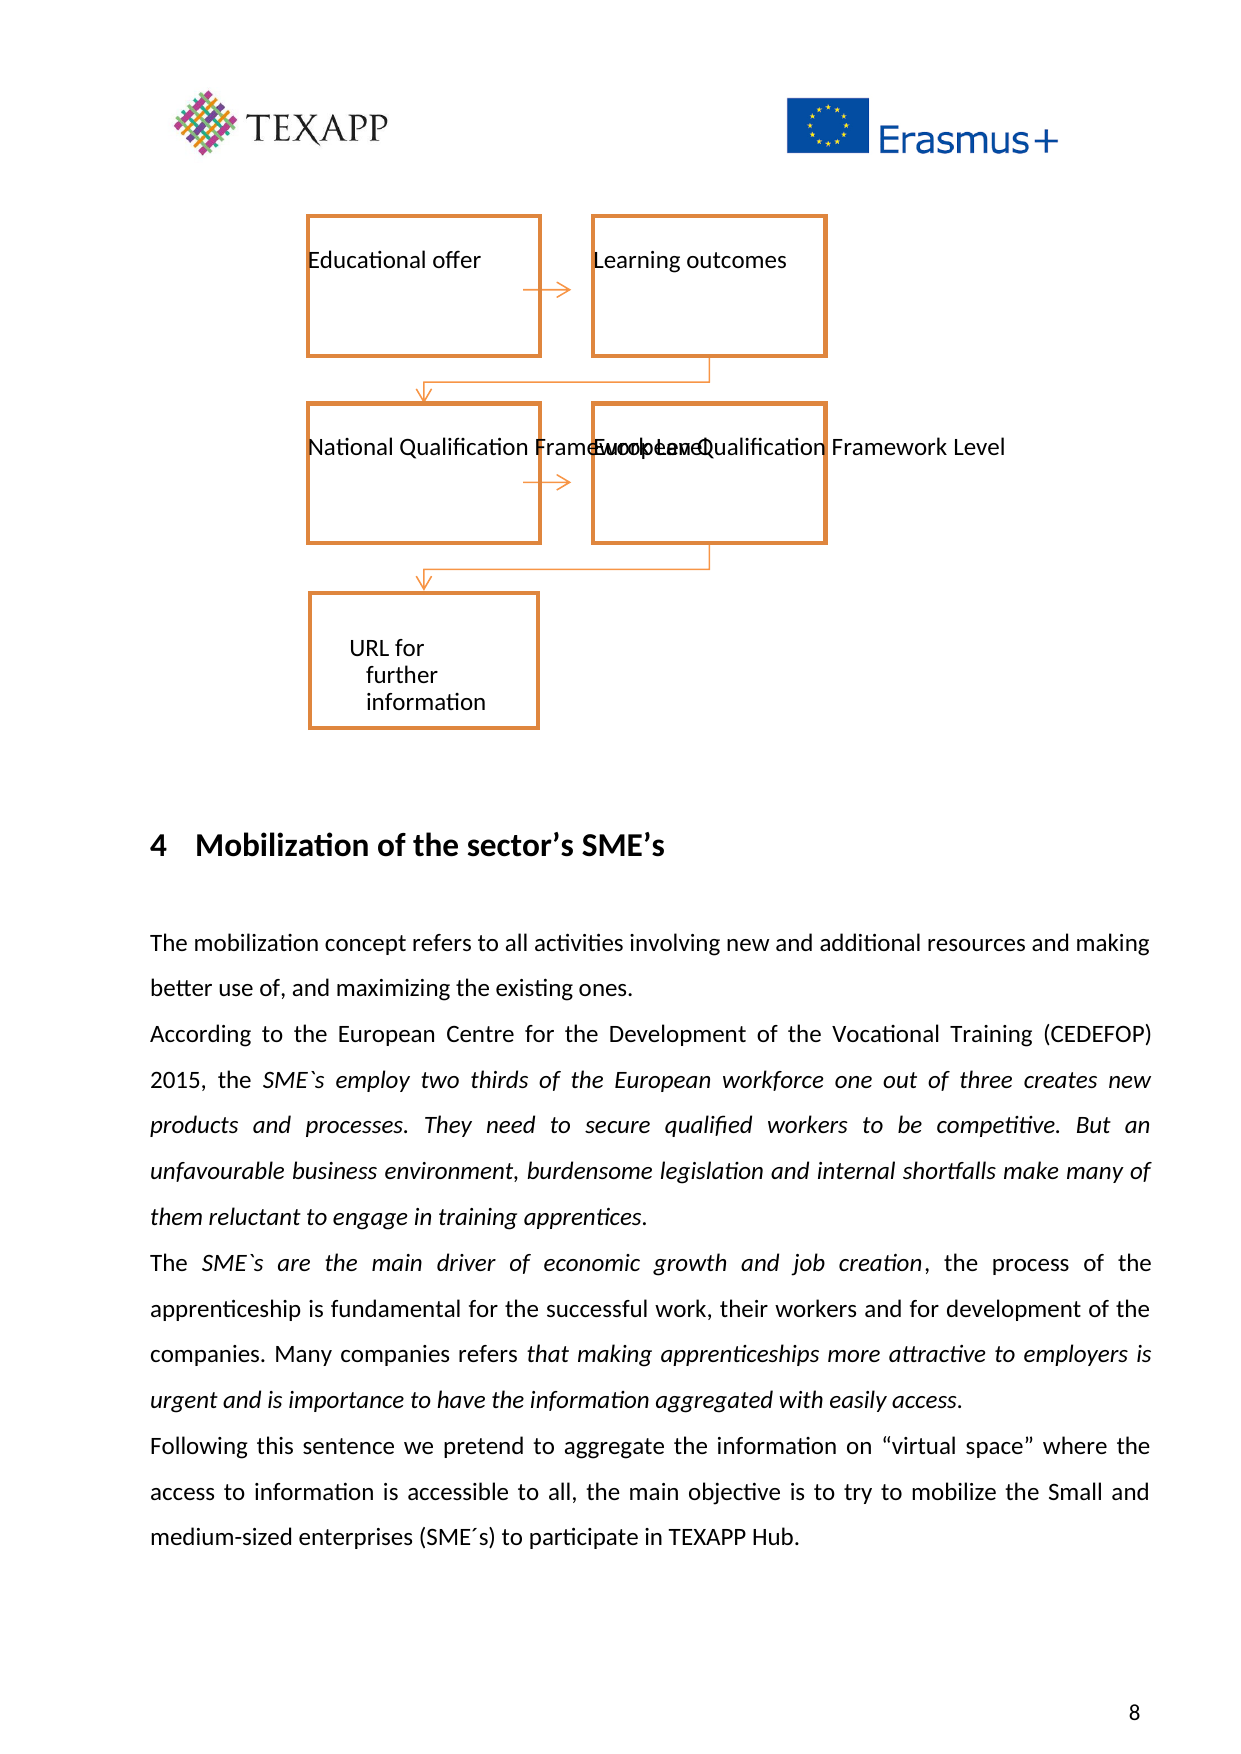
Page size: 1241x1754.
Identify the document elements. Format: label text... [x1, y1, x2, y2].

text The mobilization concept refers to all activities involving new and additional resources and making better use of, and maximizing the existing ones. [150, 927, 1151, 1003]
text The SME`s are the main driver of economic growth and job creation, the process of the apprenticeship is fundamental for the successful work, their workers and for development of the companies. Many companies refers that making apprenticeships more attractive to employers is urgent and is importance to have the information aggregated with easily access. [150, 1247, 1152, 1415]
text According to the European Centre for the Development of the Vocational Training (CEDEFOP) 2015, the SME`s employ two thirds of the European workforce one out of three creates new products and processes. They need to secure qualified workers to be competitive. But an unfavourable business environment, burdensome legislation and internal shortfalls make many of them reluctant to engage in training apprentices. [150, 1018, 1152, 1232]
subtitle Mobilization of the sector’s SME’s [150, 824, 1196, 865]
picture [167, 87, 389, 163]
text Following this sentence we pretend to aggregate the information on “virtual space” where the access to information is accessible to all, the main objective is to try to mobilize the Small and medium-sized enterprises (SME´s) to participate in TEXAPP Hub. [150, 1430, 1152, 1552]
picture [784, 94, 1061, 155]
